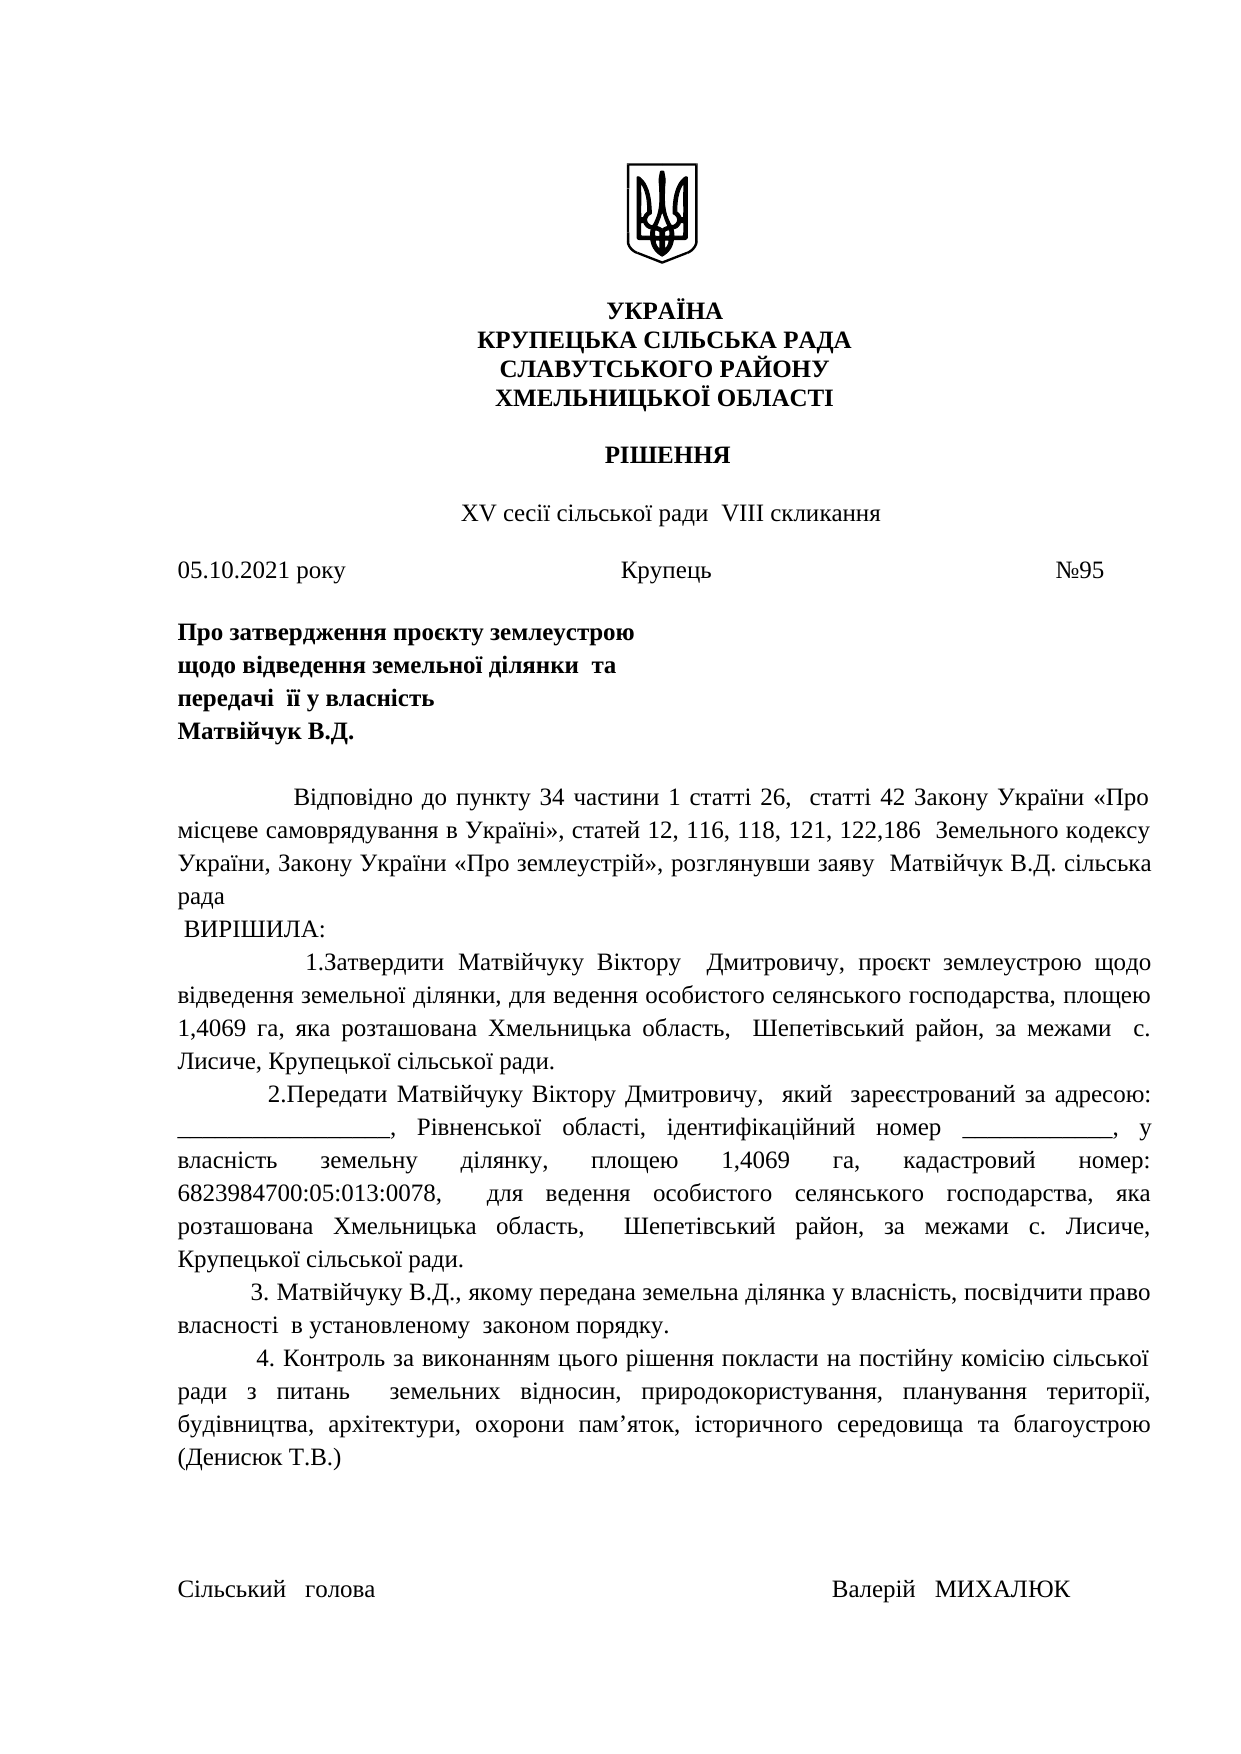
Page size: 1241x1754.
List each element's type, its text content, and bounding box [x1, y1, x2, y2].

text УКРАЇНА [177, 296, 1152, 325]
text ХV сесії сільської ради VІІІ скликання [177, 498, 1152, 526]
text 3. Матвійчуку В.Д., якому передана земельна ділянка у власність, посвідчити право власності в установленому законом порядку. [177, 1277, 1152, 1339]
text КРУПЕЦЬКА СІЛЬСЬКА РАДА [177, 325, 1152, 354]
text Сільський голова Валерій МИХАЛЮК [177, 1574, 1152, 1603]
text Відповідно до пункту 34 частини 1 статті 26, статті 42 Закону України «Про місцеве самоврядування в Україні», статей 12, 116, 118, 121, 122,186 Земельного кодексу України, Закону України «Про землеустрій», розглянувши заяву Матвійчук В.Д. сільська рада [177, 782, 1152, 910]
text РІШЕННЯ [177, 440, 1152, 469]
text щодо відведення земельної ділянки та [177, 650, 1152, 679]
text 1.Затвердити Матвійчуку Віктору Дмитровичу, проєкт землеустрою щодо відведення земельної ділянки, для ведення особистого селянського господарства, площею 1,4069 га, яка розташована Хмельницька область, Шепетівський район, за межами с. Лисиче, Крупецької сільської ради. [177, 947, 1152, 1075]
text Про затвердження проєкту землеустрою [177, 617, 1152, 646]
text ВИРІШИЛА: [177, 914, 1152, 943]
text 4. Контроль за виконанням цього рішення покласти на постійну комісію сільської ради з питань земельних відносин, природокористування, планування території, будівництва, архітектури, охорони пам’яток, історичного середовища та благоустрою (Денисюк Т.В.) [177, 1343, 1152, 1471]
text 05.10.2021 року Крупець №95 [177, 555, 1152, 584]
text 2.Передати Матвійчуку Віктору Дмитровичу, який зареєстрований за адресою: _________________, Рівненської області, ідентифікаційний номер ____________, у власність земельну ділянку, площею 1,4069 га, кадастровий номер: 6823984700:05:013:0078, для ведення особистого селянського господарства, яка розташована Хмельницька область, Шепетівський район, за межами с. Лисиче, Крупецької сільської ради. [177, 1079, 1152, 1273]
text ХМЕЛЬНИЦЬКОЇ ОБЛАСТІ [177, 383, 1152, 411]
text СЛАВУТСЬКОГО РАЙОНУ [177, 354, 1152, 383]
text Матвійчук В.Д. [177, 716, 1152, 745]
text передачі її у власність [177, 683, 1152, 712]
